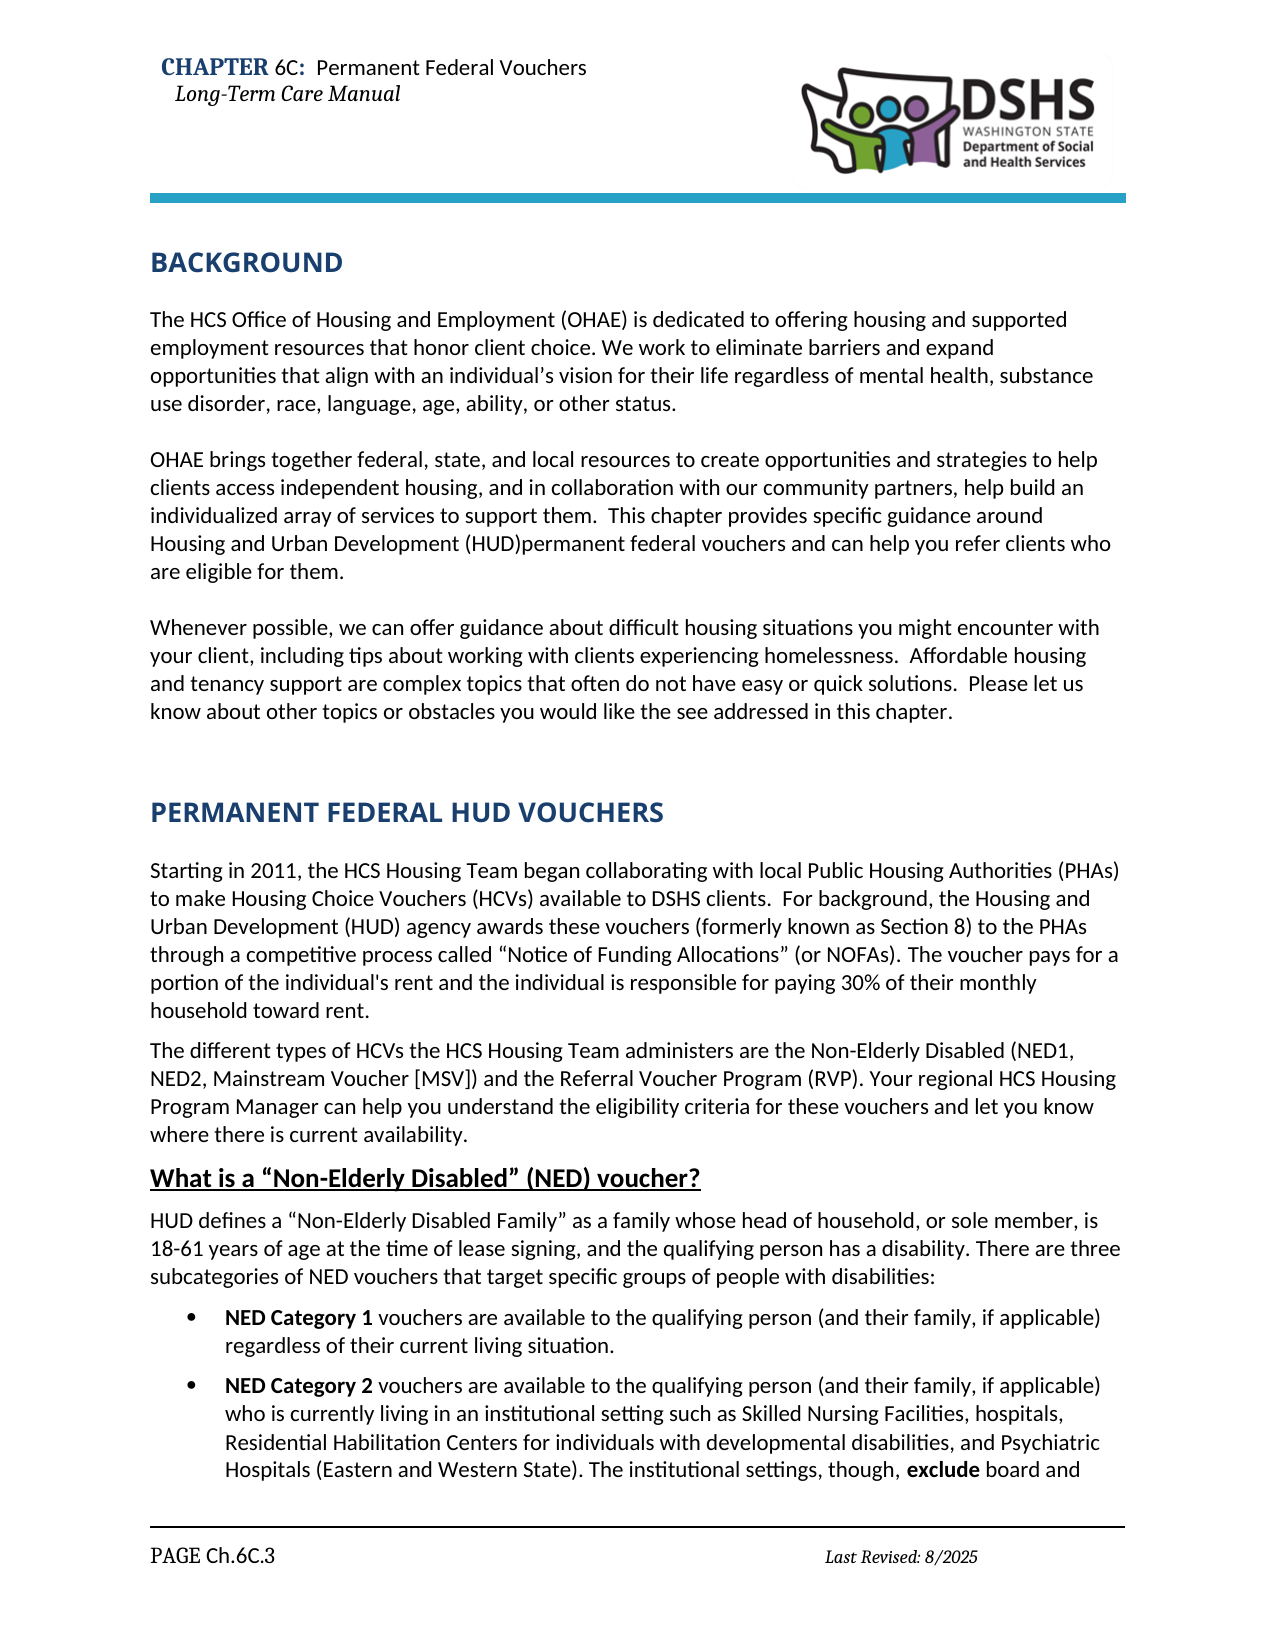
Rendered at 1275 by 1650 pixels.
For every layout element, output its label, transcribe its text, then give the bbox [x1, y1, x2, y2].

text Whenever possible, we can offer guidance about difficult housing situations you might encounter with your client, including tips about working with clients experiencing homelessness. Affordable housing and tenancy support are complex topics that often do not have easy or quick solutions. Please let us know about other topics or obstacles you would like the see addressed in this chapter. [150, 613, 1125, 725]
picture [791, 52, 1115, 189]
text The HCS Office of Housing and Employment (OHAE) is dedicated to offering housing and supported employment resources that honor client choice. We work to eliminate barriers and expand opportunities that align with an individual’s vision for their life regardless of mental health, substance use disorder, race, language, age, ability, or other status. [150, 305, 1125, 417]
text OHAE brings together federal, state, and local resources to create opportunities and strategies to help clients access independent housing, and in collaboration with our community partners, help build an individualized array of services to support them. This chapter provides specific guidance around Housing and Urban Development (HUD)permanent federal vouchers and can help you refer clients who are eligible for them. [150, 445, 1125, 585]
subtitle Permanent Federal HUD Vouchers [150, 794, 1125, 831]
text What is a “Non-Elderly Disabled” (NED) voucher? [150, 1161, 975, 1194]
text Starting in 2011, the HCS Housing Team began collaborating with local Public Housing Authorities (PHAs) to make Housing Choice Vouchers (HCVs) available to DSHS clients. For background, the Housing and Urban Development (HUD) agency awards these vouchers (formerly known as Section 8) to the PHAs through a competitive process called “Notice of Funding Allocations” (or NOFAs). The voucher pays for a portion of the individual's rent and the individual is responsible for paying 30% of their monthly household toward rent. [150, 856, 1125, 1024]
text The different types of HCVs the HCS Housing Team administers are the Non-Elderly Disabled (NED1, NED2, Mainstream Voucher [MSV]) and the Referral Voucher Program (RVP). Your regional HCS Housing Program Manager can help you understand the eligibility criteria for these vouchers and let you know where there is current availability. [150, 1036, 1125, 1148]
text HUD defines a “Non-Elderly Disabled Family” as a family whose head of household, or sole member, is 18-61 years of age at the time of lease signing, and the qualifying person has a disability. There are three subcategories of NED vouchers that target specific groups of people with disabilities: [150, 1206, 1125, 1291]
list NED Category 1 vouchers are available to the qualifying person (and their family, if applicable) regardless of their current living situation. [187, 1303, 1125, 1359]
subtitle Background [150, 243, 1125, 280]
